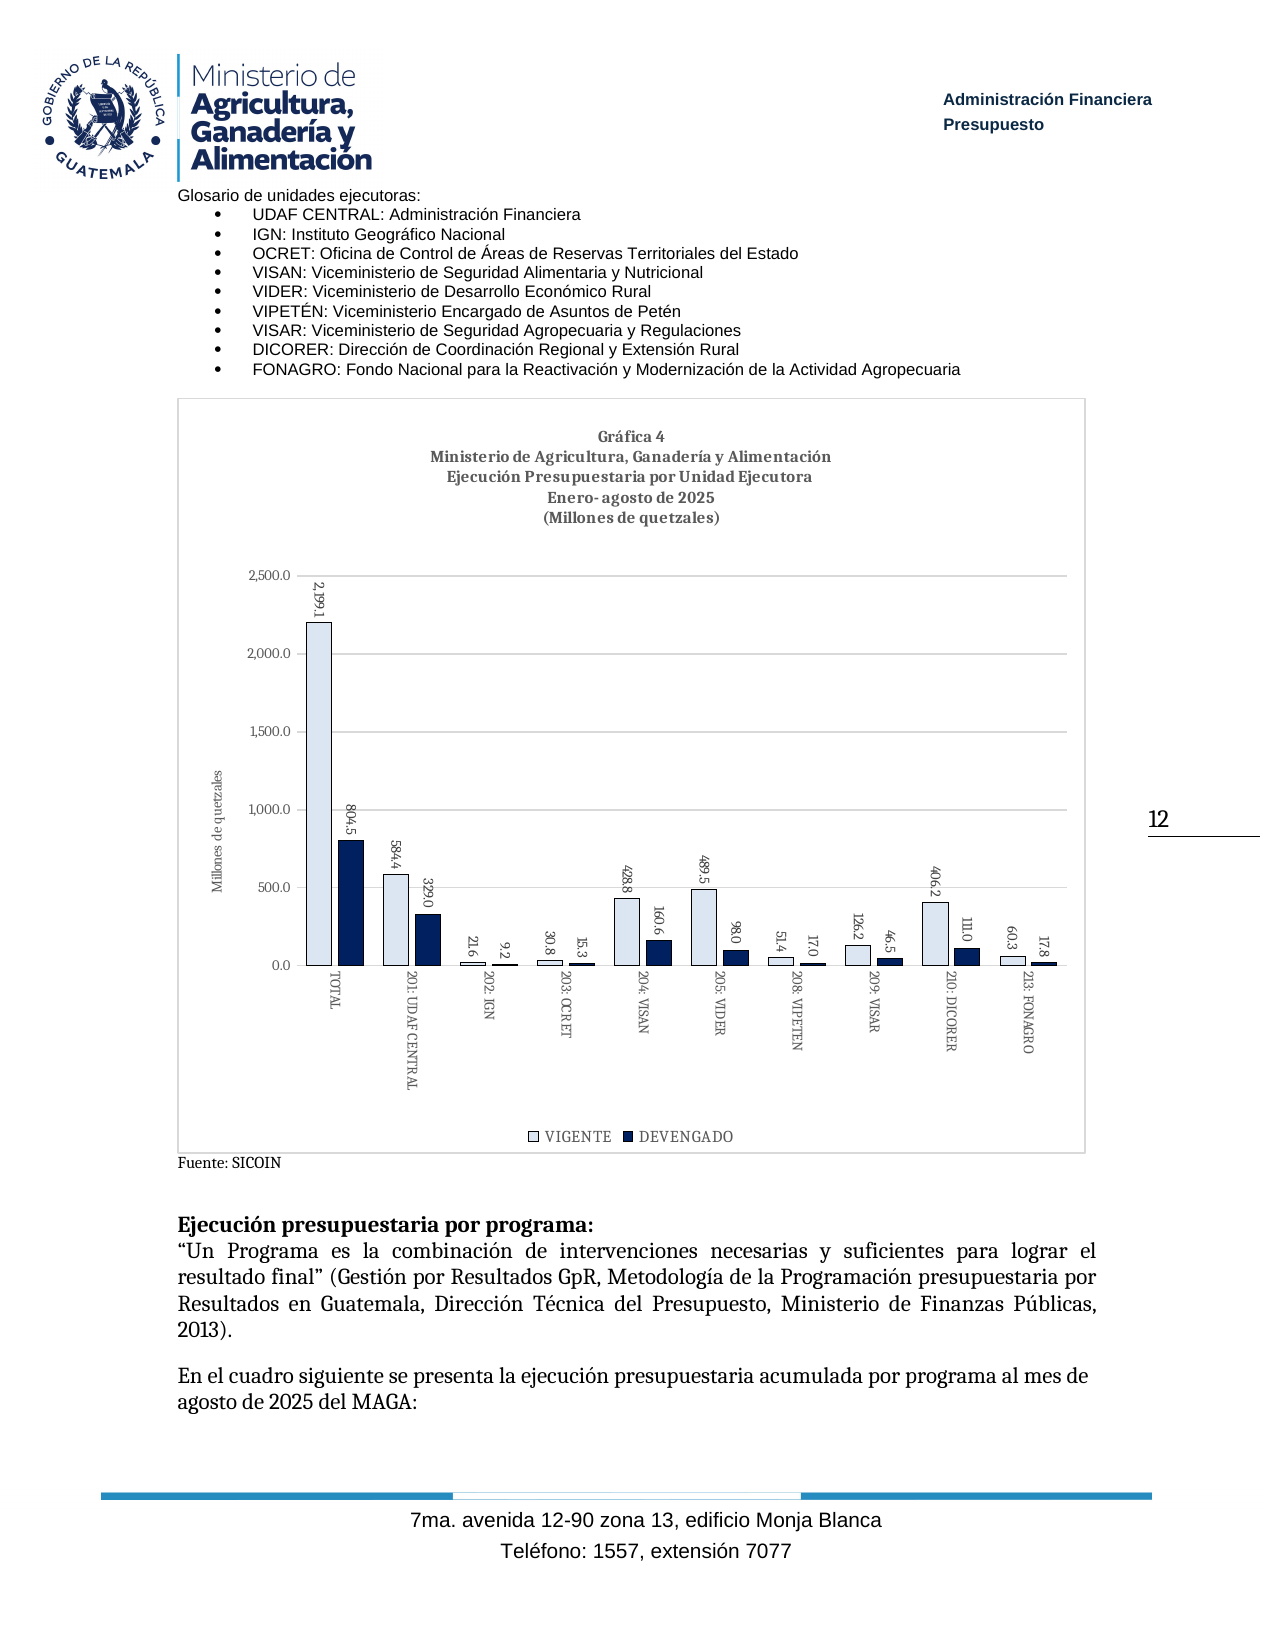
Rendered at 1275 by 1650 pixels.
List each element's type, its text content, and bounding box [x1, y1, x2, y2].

text Glosario de unidades ejecutoras: [177, 186, 1098, 205]
list VISAN: Viceministerio de Seguridad Alimentaria y Nutricional [215, 263, 1098, 282]
list IGN: Instituto Geográfico Nacional [215, 224, 1098, 244]
text “Un Programa es la combinación de intervenciones necesarias y suficientes para lograr el resultado final” (Gestión por Resultados GpR, Metodología de la Programación presupuestaria por Resultados en Guatemala, Dirección Técnica del Presupuesto, Ministerio de Finanzas Públicas, 2013). [177, 1238, 1098, 1343]
list VIDER: Viceministerio de Desarrollo Económico Rural [215, 282, 1098, 301]
list FONAGRO: Fondo Nacional para la Reactivación y Modernización de la Actividad Agropecuaria [215, 359, 1098, 378]
text En el cuadro siguiente se presenta la ejecución presupuestaria acumulada por programa al mes de agosto de 2025 del MAGA: [177, 1362, 1098, 1415]
picture [0, 1483, 1264, 1509]
picture [32, 46, 386, 192]
list VISAR: Viceministerio de Seguridad Agropecuaria y Regulaciones [215, 321, 1098, 340]
list VIPETÉN: Viceministerio Encargado de Asuntos de Petén [215, 301, 1098, 321]
text Ejecución presupuestaria por programa: [177, 1211, 1098, 1238]
list UDAF CENTRAL: Administración Financiera [215, 205, 1098, 224]
text Fuente: SICOIN [177, 1154, 1098, 1173]
list DICORER: Dirección de Coordinación Regional y Extensión Rural [215, 340, 1098, 359]
list OCRET: Oficina de Control de Áreas de Reservas Territoriales del Estado [215, 244, 1098, 263]
